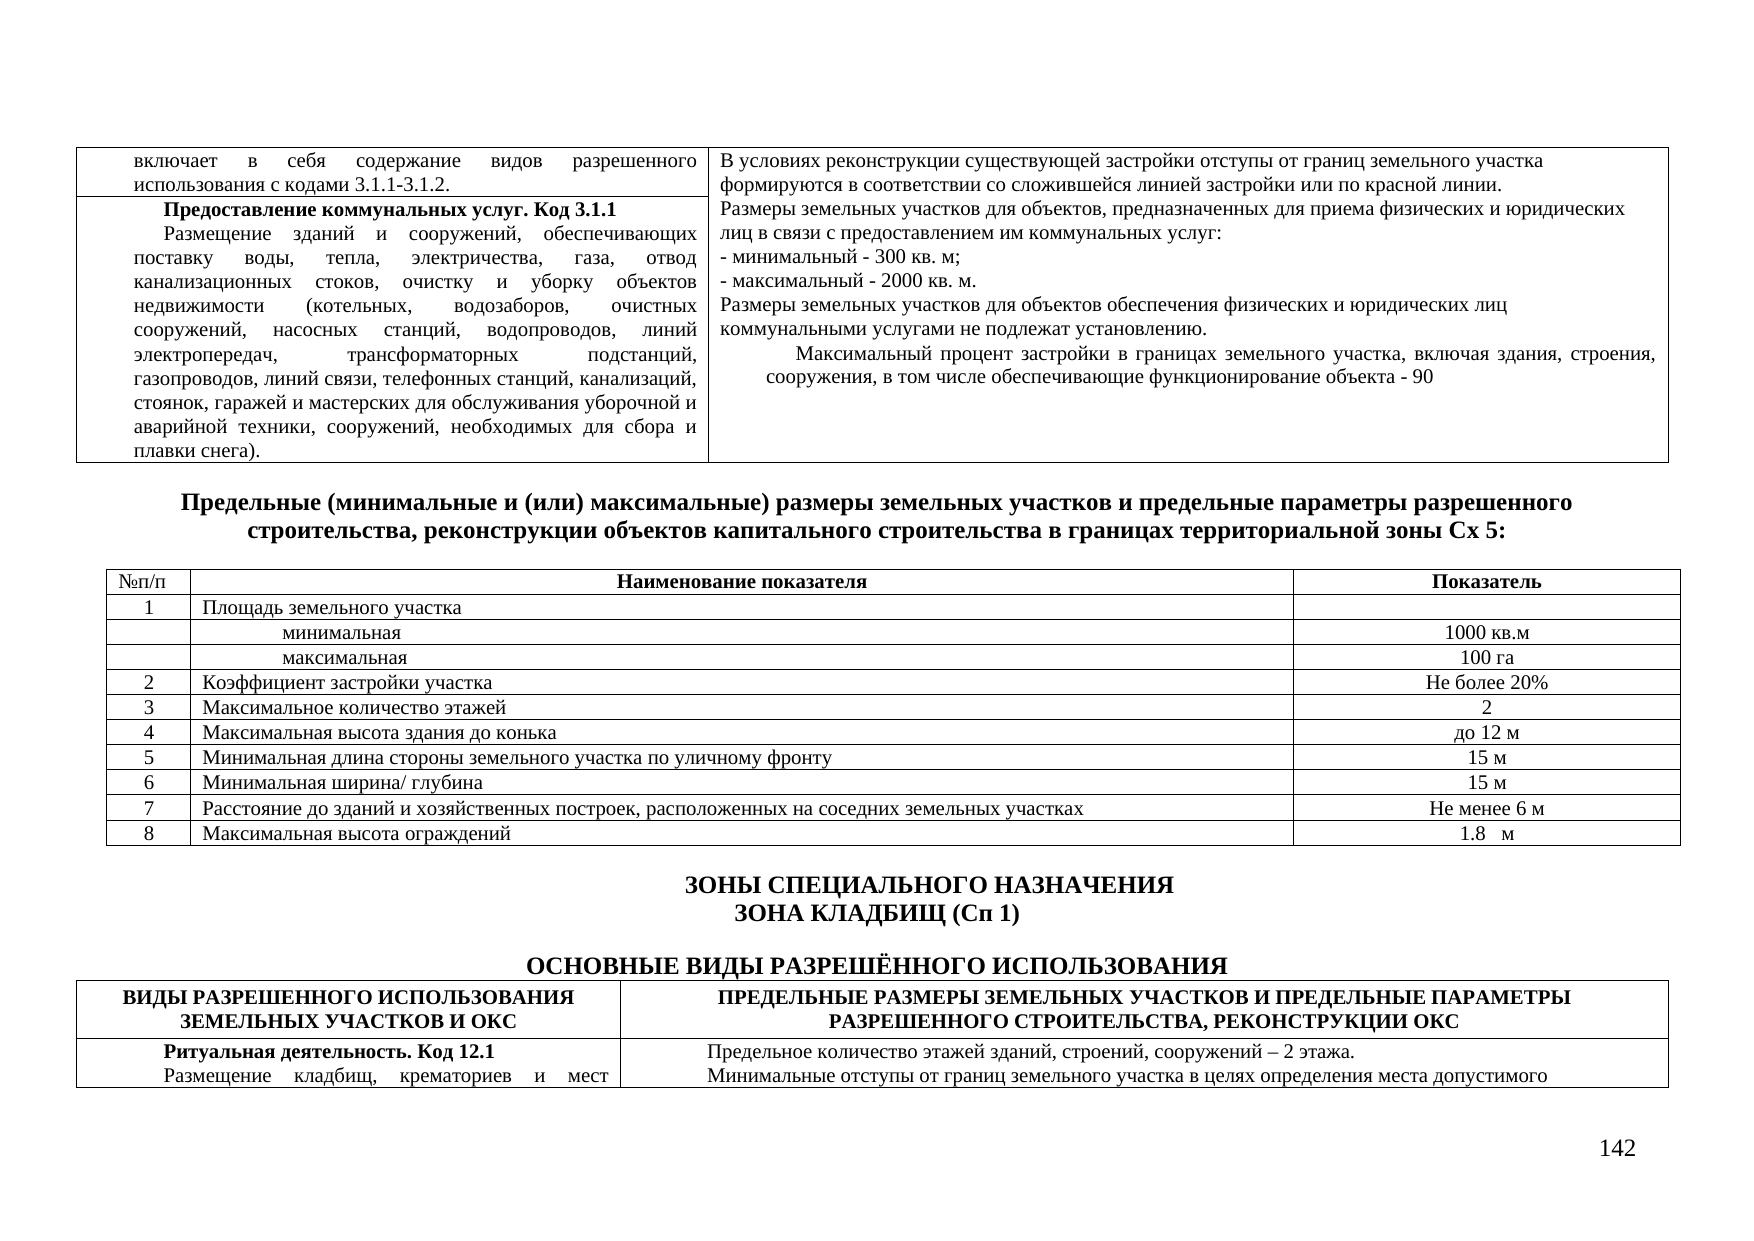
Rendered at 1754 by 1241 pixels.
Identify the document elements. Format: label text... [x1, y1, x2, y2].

table_cell максимальная [191, 645, 1293, 669]
table_header Наименование показателя [191, 570, 1293, 593]
table_cell Предоставление коммунальных услуг. Код 3.1.1 Размещение зданий и сооружений, обеспечивающих поставку воды, тепла, электричества, газа, отвод канализационных стоков, очистку и уборку объектов недвижимости (котельных, водозаборов, очистных сооружений, насосных станций, водопроводов, линий электропередач, трансформаторных подстанций, газопроводов, линий связи, телефонных станций, канализаций, стоянок, гаражей и мастерских для обслуживания уборочной и аварийной техники, сооружений, необходимых для сбора и плавки снега). [77, 197, 708, 462]
table_cell Не менее 6 м [1294, 795, 1680, 819]
table_cell 7 [107, 795, 190, 819]
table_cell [77, 1039, 620, 1087]
table_cell Площадь земельного участка [191, 595, 1293, 619]
table_cell 100 га [1294, 645, 1680, 669]
table_cell 6 [107, 770, 190, 794]
table_cell Минимальная ширина/ глубина [191, 770, 1293, 794]
table_cell Максимальная высота ограждений [191, 821, 1293, 844]
table_cell Максимальное количество этажей [191, 695, 1293, 719]
table_cell до 12 м [1294, 720, 1680, 744]
table_header №п/п [107, 570, 190, 593]
table_cell 2 [107, 670, 190, 694]
table_cell Не более 20% [1294, 670, 1680, 694]
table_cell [621, 1039, 1668, 1087]
table_cell 1000 кв.м [1294, 620, 1680, 644]
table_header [709, 148, 1668, 462]
table_header ПРЕДЕЛЬНЫЕ РАЗМЕРЫ ЗЕМЕЛЬНЫХ УЧАСТКОВ И ПРЕДЕЛЬНЫЕ ПАРАМЕТРЫ РАЗРЕШЕННОГО СТРОИТЕЛЬСТВА, РЕКОНСТРУКЦИИ ОКС [621, 981, 1668, 1037]
table_cell Минимальная длина стороны земельного участка по уличному фронту [191, 745, 1293, 769]
table_cell 4 [107, 720, 190, 744]
table_cell [1294, 595, 1680, 619]
table_cell 3 [107, 695, 190, 719]
table_cell 1.8 м [1294, 821, 1680, 844]
table_header Показатель [1294, 570, 1680, 593]
text ЗОНЫ СПЕЦИАЛЬНОГО НАЗНАЧЕНИЯ [164, 870, 1636, 898]
table_cell Коэффициент застройки участка [191, 670, 1293, 694]
table_cell 1 [107, 595, 190, 619]
subtitle ЗОНА КЛАДБИЩ (Сп 1) [118, 898, 1636, 927]
text Предельные (минимальные и (или) максимальные) размеры земельных участков и предельные параметры разрешенного строительства, реконструкции объектов капитального строительства в границах территориальной зоны Сх 5: [118, 487, 1636, 544]
table_header ВИДЫ РАЗРЕШЕННОГО ИСПОЛЬЗОВАНИЯ ЗЕМЕЛЬНЫХ УЧАСТКОВ И ОКС [77, 981, 620, 1037]
table_cell минимальная [191, 620, 1293, 644]
table_cell 8 [107, 821, 190, 844]
table_cell Максимальная высота здания до конька [191, 720, 1293, 744]
table_cell [107, 620, 190, 644]
table_cell 5 [107, 745, 190, 769]
table_cell 2 [1294, 695, 1680, 719]
table_cell Расстояние до зданий и хозяйственных построек, расположенных на соседних земельных участках [191, 795, 1293, 819]
table_cell 15 м [1294, 770, 1680, 794]
table_cell [107, 645, 190, 669]
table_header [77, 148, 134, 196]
table_cell 15 м [1294, 745, 1680, 769]
text ОСНОВНЫЕ ВИДЫ РАЗРЕШЁННОГО ИСПОЛЬЗОВАНИЯ [118, 951, 1636, 980]
